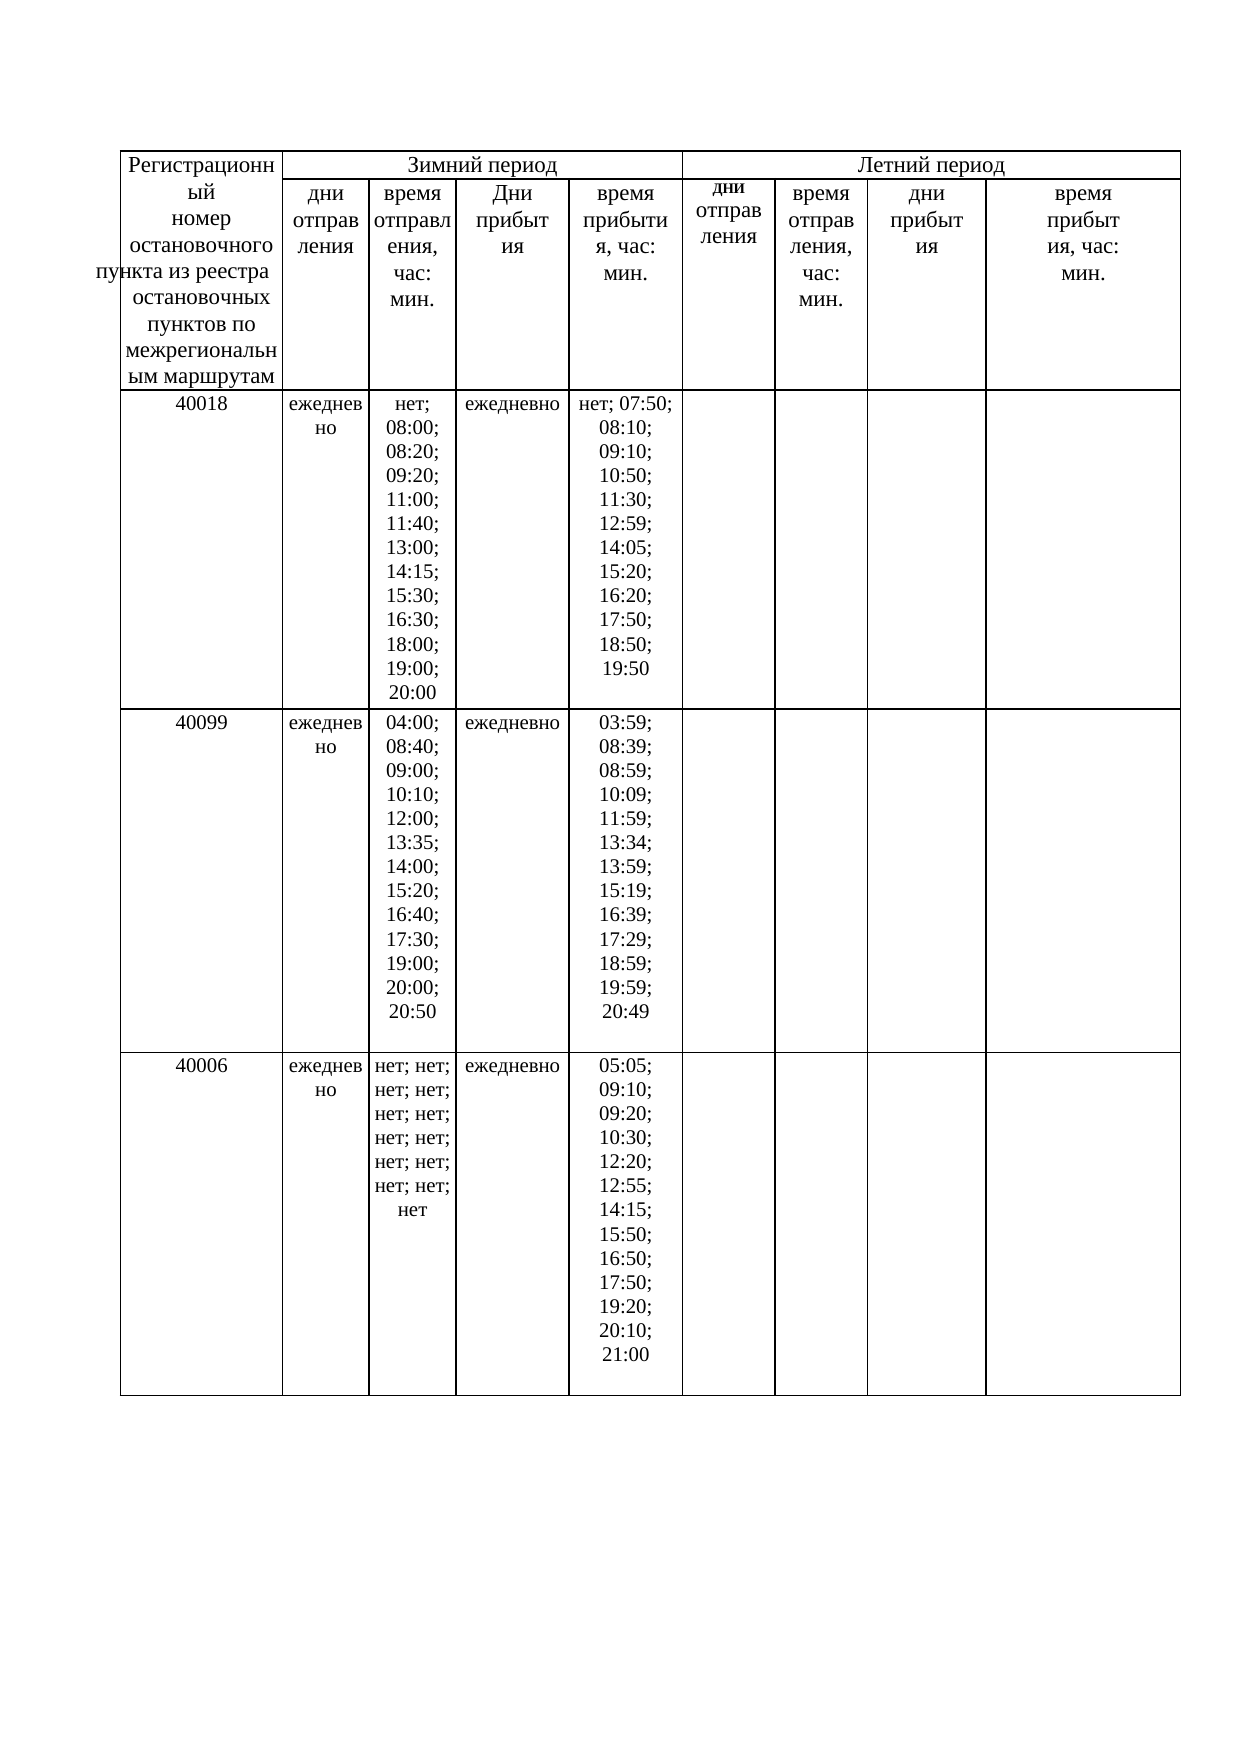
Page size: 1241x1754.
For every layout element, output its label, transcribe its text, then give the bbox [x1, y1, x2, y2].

table_cell 03:59; 08:39; 08:59; 10:09; 11:59; 13:34; 13:59; 15:19; 16:39; 17:29; 18:59; 19:59; 20:49 [570, 710, 682, 1051]
table_cell ДНИ отправ ления [683, 180, 774, 389]
table_cell 05:05; 09:10; 09:20; 10:30; 12:20; 12:55; 14:15; 15:50; 16:50; 17:50; 19:20; 20:10; 21:00 [570, 1053, 682, 1394]
table_cell [987, 391, 1180, 708]
table_cell ежедневно [457, 391, 568, 708]
table_header Зимний период [283, 152, 682, 178]
table_cell ежедневно [283, 710, 368, 1051]
table_cell ежедневно [457, 1053, 568, 1394]
table_cell [868, 391, 985, 708]
table_cell дни прибыт ия [868, 180, 985, 389]
table_cell нет; 07:50; 08:10; 09:10; 10:50; 11:30; 12:59; 14:05; 15:20; 16:20; 17:50; 18:50; 19:50 [570, 391, 682, 708]
table_cell время отправ ления, час: мин. [776, 180, 867, 389]
table_cell [987, 1053, 1180, 1394]
table_header Регистрационный номер остановочного пункта из реестра остановочных пунктов по межрегиональным маршрутам регулярных перевозок [121, 152, 282, 389]
table_header Летний период [683, 152, 1180, 178]
table_cell [868, 710, 985, 1051]
table_cell ежедневно [283, 391, 368, 708]
table_cell [683, 1053, 774, 1394]
table_cell ежедневно [283, 1053, 368, 1394]
table_cell [683, 391, 774, 708]
table_cell [776, 391, 867, 708]
table_cell время прибыти я, час: мин. [570, 180, 682, 389]
table_cell нет; 08:00; 08:20; 09:20; 11:00; 11:40; 13:00; 14:15; 15:30; 16:30; 18:00; 19:00; 20:00 [370, 391, 455, 708]
table_cell 40006 [121, 1053, 282, 1394]
table_cell [776, 1053, 867, 1394]
table_cell [987, 710, 1180, 1051]
table_cell [868, 1053, 985, 1394]
table_cell 40099 [121, 710, 282, 1051]
table_cell [683, 710, 774, 1051]
table_cell 40018 [121, 391, 282, 708]
table_cell 04:00; 08:40; 09:00; 10:10; 12:00; 13:35; 14:00; 15:20; 16:40; 17:30; 19:00; 20:00; 20:50 [370, 710, 455, 1051]
table_cell время прибыт ия, час: мин. [987, 180, 1180, 389]
table_cell ежедневно [457, 710, 568, 1051]
table_cell время отправл ения, час: мин. [370, 180, 455, 389]
table_cell [776, 710, 867, 1051]
table_cell Дни прибыт ия [457, 180, 568, 389]
table_cell нет; нет; нет; нет; нет; нет; нет; нет; нет; нет; нет; нет; нет [370, 1053, 455, 1394]
table_cell дни отправ ления [283, 180, 368, 389]
